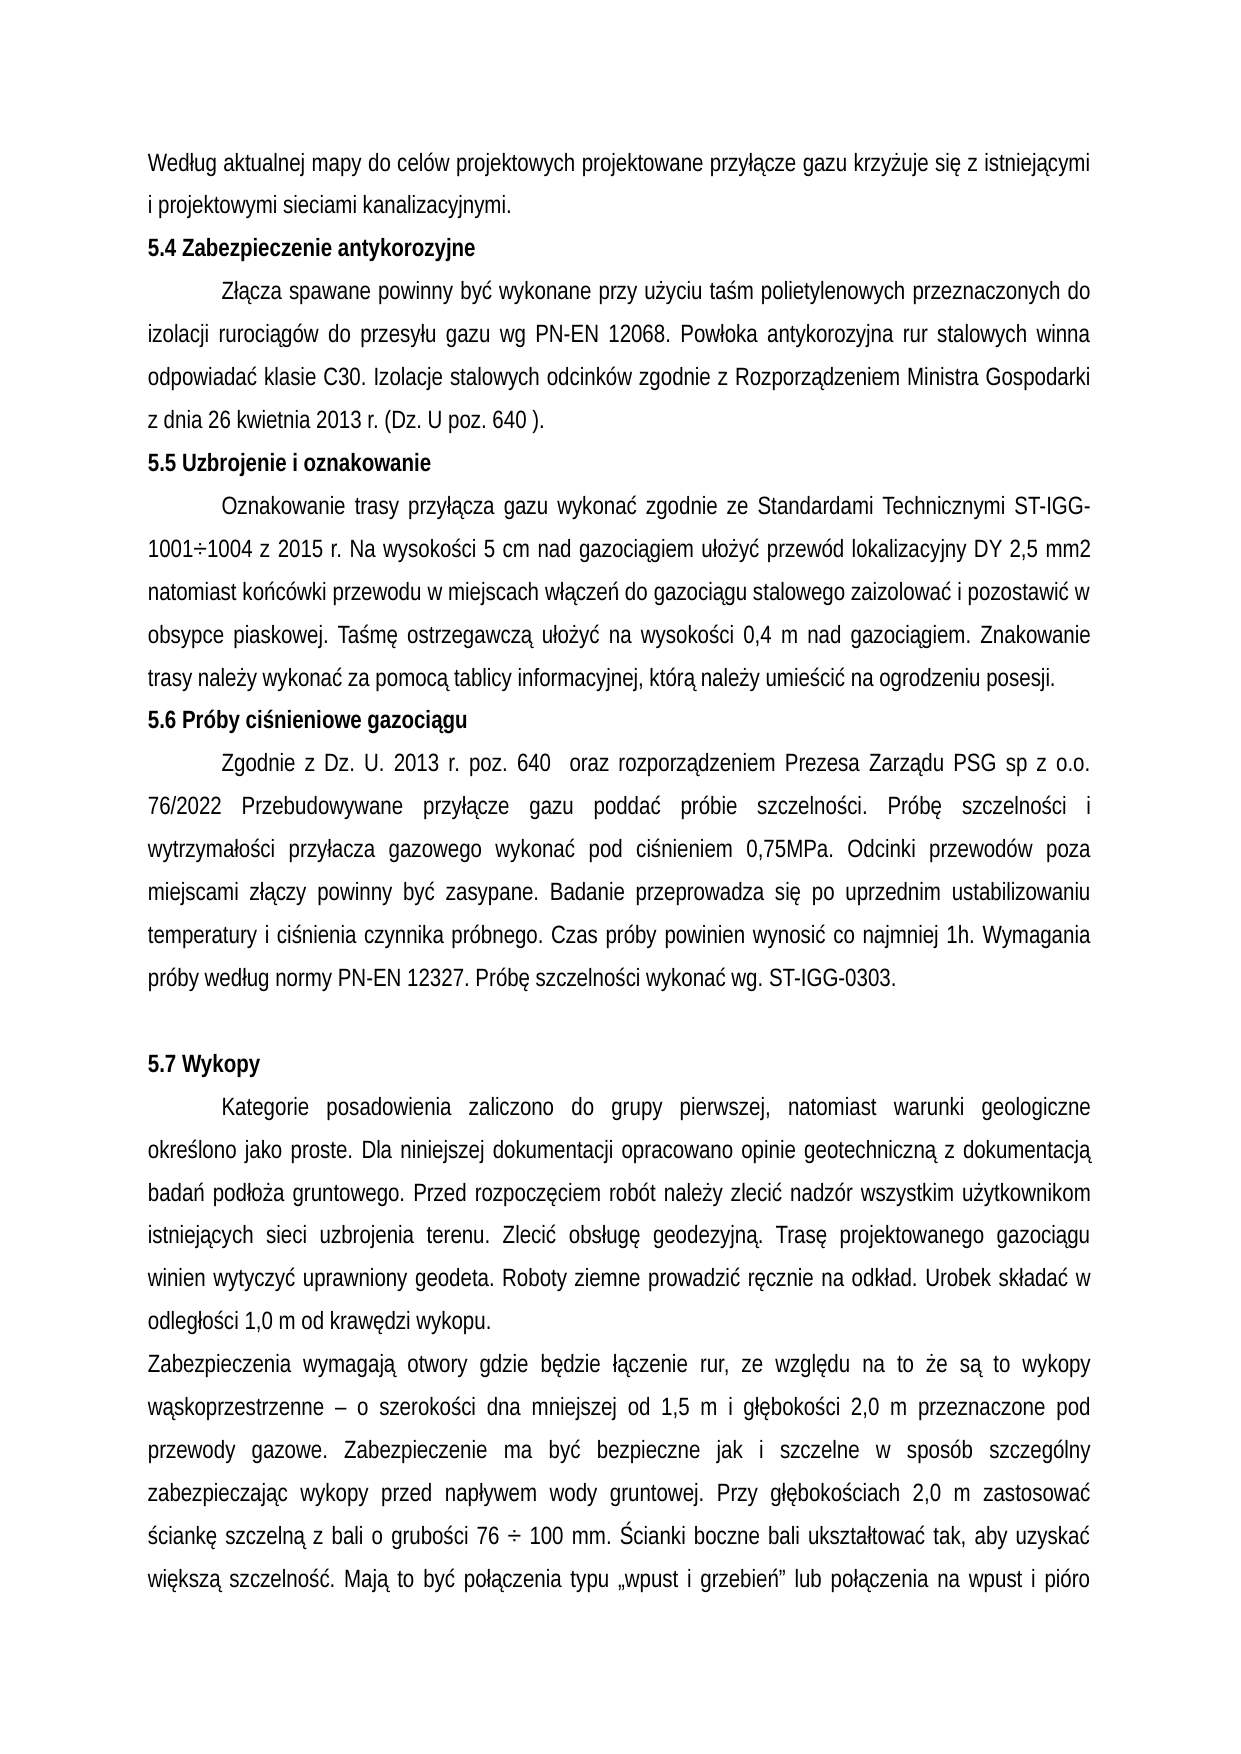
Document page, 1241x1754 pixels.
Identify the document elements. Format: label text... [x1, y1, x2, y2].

text 5.7 Wykopy [148, 1049, 1093, 1077]
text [148, 1349, 1093, 1592]
text 5.6 Próby ciśnieniowe gazociągu [148, 706, 1093, 734]
text Oznakowanie trasy przyłącza gazu wykonać zgodnie ze Standardami Technicznymi ST-IGG-1001÷1004 z 2015 r. Na wysokości 5 cm nad gazociągiem ułożyć przewód lokalizacyjny DY 2,5 mm2 natomiast końcówki przewodu w miejscach włączeń do gazociągu stalowego zaizolować i pozostawić w obsypce piaskowej. Taśmę ostrzegawczą ułożyć na wysokości 0,4 m nad gazociągiem. Znakowanie trasy należy wykonać za pomocą tablicy informacyjnej, którą należy umieścić na ogrodzeniu posesji. [148, 491, 1093, 691]
text Kategorie posadowienia zaliczono do grupy pierwszej, natomiast warunki geologiczne określono jako proste. Dla niniejszej dokumentacji opracowano opinie geotechniczną z dokumentacją badań podłoża gruntowego. Przed rozpoczęciem robót należy zlecić nadzór wszystkim użytkownikom istniejących sieci uzbrojenia terenu. Zlecić obsługę geodezyjną. Trasę projektowanego gazociągu winien wytyczyć uprawniony geodeta. Roboty ziemne prowadzić ręcznie na odkład. Urobek składać w odległości 1,0 m od krawędzi wykopu. [148, 1092, 1093, 1335]
text 5.5 Uzbrojenie i oznakowanie [148, 448, 1093, 477]
text Złącza spawane powinny być wykonane przy użyciu taśm polietylenowych przeznaczonych do izolacji rurociągów do przesyłu gazu wg PN-EN 12068. Powłoka antykorozyjna rur stalowych winna odpowiadać klasie C30. Izolacje stalowych odcinków zgodnie z Rozporządzeniem Ministra Gospodarki z dnia 26 kwietnia 2013 r. (Dz. U poz. 640 ). [148, 276, 1093, 434]
text Zgodnie z Dz. U. 2013 r. poz. 640 oraz rozporządzeniem Prezesa Zarządu PSG sp z o.o. 76/2022 Przebudowywane przyłącze gazu poddać próbie szczelności. Próbę szczelności i wytrzymałości przyłacza gazowego wykonać pod ciśnieniem 0,75MPa. Odcinki przewodów poza miejscami złączy powinny być zasypane. Badanie przeprowadza się po uprzednim ustabilizowaniu temperatury i ciśnienia czynnika próbnego. Czas próby powinien wynosić co najmniej 1h. Wymagania próby według normy PN-EN 12327. Próbę szczelności wykonać wg. ST-IGG-0303. [148, 748, 1093, 992]
text Według aktualnej mapy do celów projektowych projektowane przyłącze gazu krzyżuje się z istniejącymi i projektowymi sieciami kanalizacyjnymi. [148, 148, 1093, 219]
text 5.4 Zabezpieczenie antykorozyjne [148, 233, 1093, 262]
